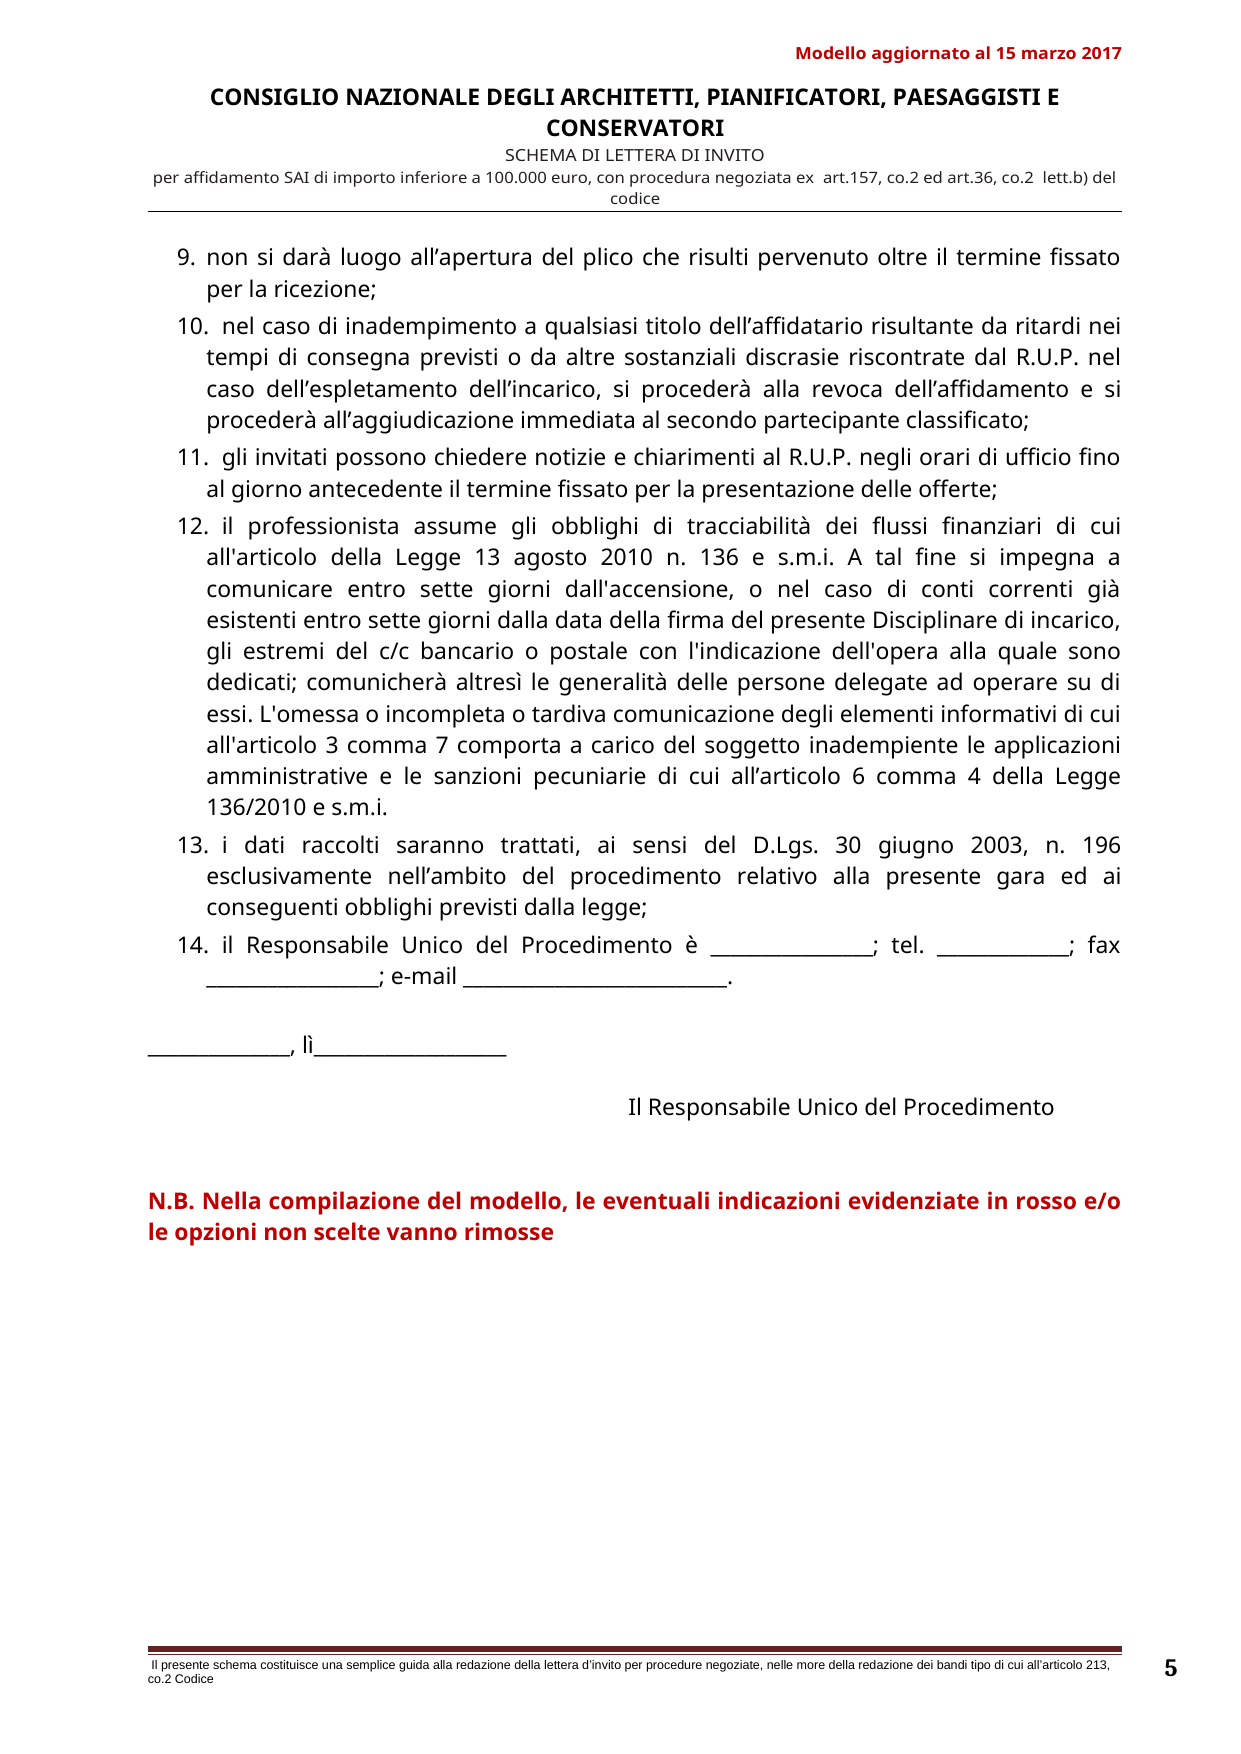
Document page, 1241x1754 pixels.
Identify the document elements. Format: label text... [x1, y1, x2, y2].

list non si darà luogo all’apertura del plico che risulti pervenuto oltre il termine fissato per la ricezione; [177, 241, 1122, 304]
list nel caso di inadempimento a qualsiasi titolo dell’affidatario risultante da ritardi nei tempi di consegna previsti o da altre sostanziali discrasie riscontrate dal R.U.P. nel caso dell’espletamento dell’incarico, si procederà alla revoca dell’affidamento e si procederà all’aggiudicazione immediata al secondo partecipante classificato; [177, 310, 1122, 435]
list il Responsabile Unico del Procedimento è ________________; tel. _____________; fax _________________; e-mail __________________________. [177, 929, 1122, 991]
text ______________, lì___________________ [148, 1029, 1122, 1060]
text N.B. Nella compilazione del modello, le eventuali indicazioni evidenziate in rosso e/o le opzioni non scelte vanno rimosse [148, 1185, 1122, 1247]
list il professionista assume gli obblighi di tracciabilità dei flussi finanziari di cui all'articolo della Legge 13 agosto 2010 n. 136 e s.m.i. A tal fine si impegna a comunicare entro sette giorni dall'accensione, o nel caso di conti correnti già esistenti entro sette giorni dalla data della firma del presente Disciplinare di incarico, gli estremi del c/c bancario o postale con l'indicazione dell'opera alla quale sono dedicati; comunicherà altresì le generalità delle persone delegate ad operare su di essi. L'omessa o incompleta o tardiva comunicazione degli elementi informativi di cui all'articolo 3 comma 7 comporta a carico del soggetto inadempiente le applicazioni amministrative e le sanzioni pecuniarie di cui all’articolo 6 comma 4 della Legge 136/2010 e s.m.i. [177, 510, 1122, 822]
text Il Responsabile Unico del Procedimento [561, 1091, 1122, 1122]
list i dati raccolti saranno trattati, ai sensi del D.Lgs. 30 giugno 2003, n. 196 esclusivamente nell’ambito del procedimento relativo alla presente gara ed ai conseguenti obblighi previsti dalla legge; [177, 829, 1122, 922]
list gli invitati possono chiedere notizie e chiarimenti al R.U.P. negli orari di ufficio fino al giorno antecedente il termine fissato per la presentazione delle offerte; [177, 441, 1122, 504]
